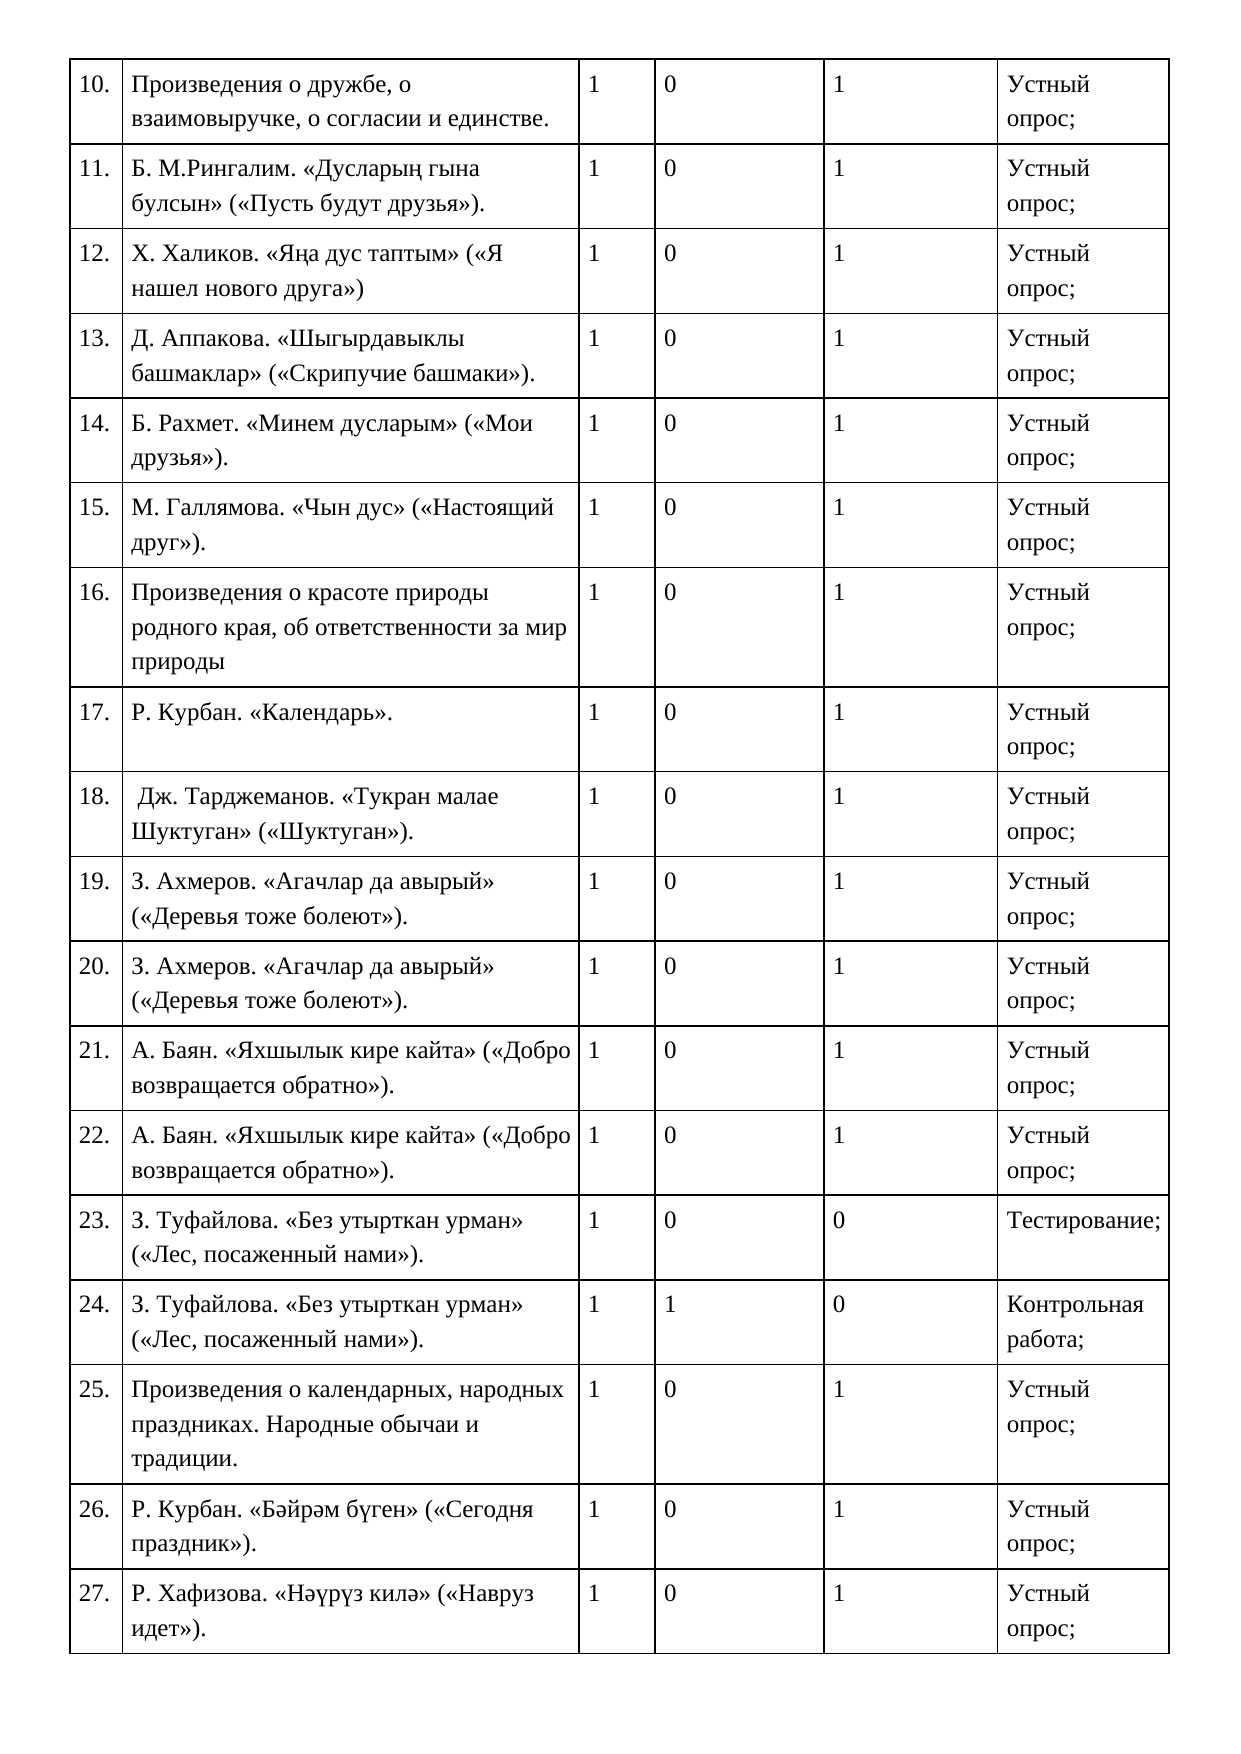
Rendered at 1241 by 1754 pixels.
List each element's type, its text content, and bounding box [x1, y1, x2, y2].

table_cell 1 [580, 1281, 654, 1364]
table_cell 0 [656, 483, 823, 566]
table_cell Устный опрос; [998, 314, 1168, 397]
table_cell Контрольная работа; [998, 1281, 1168, 1364]
table_cell Устный опрос; [998, 483, 1168, 566]
table_cell 12. [71, 229, 122, 312]
table_cell 22. [71, 1111, 122, 1194]
table_cell 0 [656, 1485, 823, 1568]
table_cell 0 [656, 1027, 823, 1109]
table_cell 1 [580, 483, 654, 566]
table_cell 0 [656, 1570, 823, 1653]
table_cell 0 [656, 314, 823, 397]
table_cell 1 [580, 399, 654, 482]
table_cell 1 [825, 568, 997, 686]
table_cell 1 [580, 942, 654, 1025]
table_cell 0 [825, 1196, 997, 1279]
table_cell 1 [825, 60, 997, 143]
table_cell Устный опрос; [998, 772, 1168, 856]
table_cell 26. [71, 1485, 122, 1568]
table_cell 27. [71, 1570, 122, 1653]
table_cell 1 [580, 314, 654, 397]
table_cell 1 [825, 1365, 997, 1483]
table_cell 1 [580, 145, 654, 228]
table_cell 15. [71, 483, 122, 566]
table_cell 0 [656, 857, 823, 940]
table_cell Устный опрос; [998, 942, 1168, 1025]
table_cell 1 [580, 857, 654, 940]
table_cell 20. [71, 942, 122, 1025]
table_cell 1 [580, 568, 654, 686]
table_cell 1 [580, 688, 654, 771]
table_cell 0 [656, 942, 823, 1025]
table_cell 1 [825, 483, 997, 566]
table_cell 1 [825, 399, 997, 482]
table_cell Устный опрос; [998, 60, 1168, 143]
table_cell Устный опрос; [998, 1365, 1168, 1483]
table_cell 1 [825, 772, 997, 856]
table_cell 1 [656, 1281, 823, 1364]
table_cell Устный опрос; [998, 229, 1168, 312]
table_cell З. Ахмеров. «Агачлар да авырый» («Деревья тоже болеют»). [123, 857, 578, 940]
table_cell 1 [825, 229, 997, 312]
table_cell Устный опрос; [998, 688, 1168, 771]
table_cell Дж. Тарджеманов. «Тукран малае Шуктуган» («Шуктуган»). [123, 772, 578, 856]
table_cell 0 [656, 145, 823, 228]
table_cell 17. [71, 688, 122, 771]
table_cell Р. Курбан. «Бəйрəм бүген» («Сегодня праздник»). [123, 1485, 578, 1568]
table_cell Произведения о календарных, народных праздниках. Народные обычаи и традиции. [123, 1365, 578, 1483]
table_cell 18. [71, 772, 122, 856]
table_cell 1 [580, 1570, 654, 1653]
table_cell 1 [580, 1027, 654, 1109]
table_cell 1 [580, 1111, 654, 1194]
table_cell 23. [71, 1196, 122, 1279]
table_cell Х. Халиков. «Яңа дус таптым» («Я нашел нового друга») [123, 229, 578, 312]
table_cell 19. [71, 857, 122, 940]
table_cell 0 [656, 60, 823, 143]
table_cell Б. М.Рингалим. «Дусларың гына булсын» («Пусть будут друзья»). [123, 145, 578, 228]
table_cell Устный опрос; [998, 399, 1168, 482]
table_cell 1 [825, 1111, 997, 1194]
table_cell З. Туфайлова. «Без утырткан урман» («Лес, посаженный нами»). [123, 1281, 578, 1364]
table_cell 1 [580, 1365, 654, 1483]
table_cell 1 [580, 1485, 654, 1568]
table_cell З. Ахмеров. «Агачлар да авырый» («Деревья тоже болеют»). [123, 942, 578, 1025]
table_cell Устный опрос; [998, 1111, 1168, 1194]
table_cell 0 [656, 1111, 823, 1194]
table_cell 25. [71, 1365, 122, 1483]
table_cell Произведения о красоте природы родного края, об ответственности за мир природы [123, 568, 578, 686]
table_cell Устный опрос; [998, 145, 1168, 228]
table_cell 14. [71, 399, 122, 482]
table_cell З. Туфайлова. «Без утырткан урман» («Лес, посаженный нами»). [123, 1196, 578, 1279]
table_cell Устный опрос; [998, 857, 1168, 940]
table_cell 1 [825, 145, 997, 228]
table_cell А. Баян. «Яхшылык кире кайта» («Добро возвращается обратно»). [123, 1111, 578, 1194]
table_cell 11. [71, 145, 122, 228]
table_cell Устный опрос; [998, 1027, 1168, 1109]
table_cell 1 [580, 60, 654, 143]
table_cell 1 [825, 688, 997, 771]
table_cell Б. Рахмет. «Минем дусларым» («Мои друзья»). [123, 399, 578, 482]
table_cell 0 [656, 688, 823, 771]
table_cell Р. Хафизова. «Нəүрүз килə» («Навруз идет»). [123, 1570, 578, 1653]
table_cell 24. [71, 1281, 122, 1364]
table_cell Устный опрос; [998, 1570, 1168, 1653]
table_cell 1 [825, 1027, 997, 1109]
table_cell 0 [656, 229, 823, 312]
table_cell 0 [656, 772, 823, 856]
table_cell 1 [825, 857, 997, 940]
table_cell 1 [825, 314, 997, 397]
table_cell Тестирование; [998, 1196, 1168, 1279]
table_cell Произведения о дружбе, о взаимовыручке, о согласии и единстве. [123, 60, 578, 143]
table_cell 0 [825, 1281, 997, 1364]
table_cell Устный опрос; [998, 568, 1168, 686]
table_cell 13. [71, 314, 122, 397]
table_cell 16. [71, 568, 122, 686]
table_cell Устный опрос; [998, 1485, 1168, 1568]
table_cell 0 [656, 1196, 823, 1279]
table_cell 1 [580, 772, 654, 856]
table_cell 1 [825, 1485, 997, 1568]
table_cell М. Галлямова. «Чын дус» («Настоящий друг»). [123, 483, 578, 566]
table_cell 21. [71, 1027, 122, 1109]
table_cell 1 [580, 1196, 654, 1279]
table_cell 0 [656, 568, 823, 686]
table_cell 1 [825, 1570, 997, 1653]
table_cell 1 [825, 942, 997, 1025]
table_cell Р. Курбан. «Календарь». [123, 688, 578, 771]
table_cell 0 [656, 1365, 823, 1483]
table_cell 1 [580, 229, 654, 312]
table_cell 0 [656, 399, 823, 482]
table_cell А. Баян. «Яхшылык кире кайта» («Добро возвращается обратно»). [123, 1027, 578, 1109]
table_cell 10. [71, 60, 122, 143]
table_cell Д. Аппакова. «Шыгырдавыклы башмаклар» («Скрипучие башмаки»). [123, 314, 578, 397]
